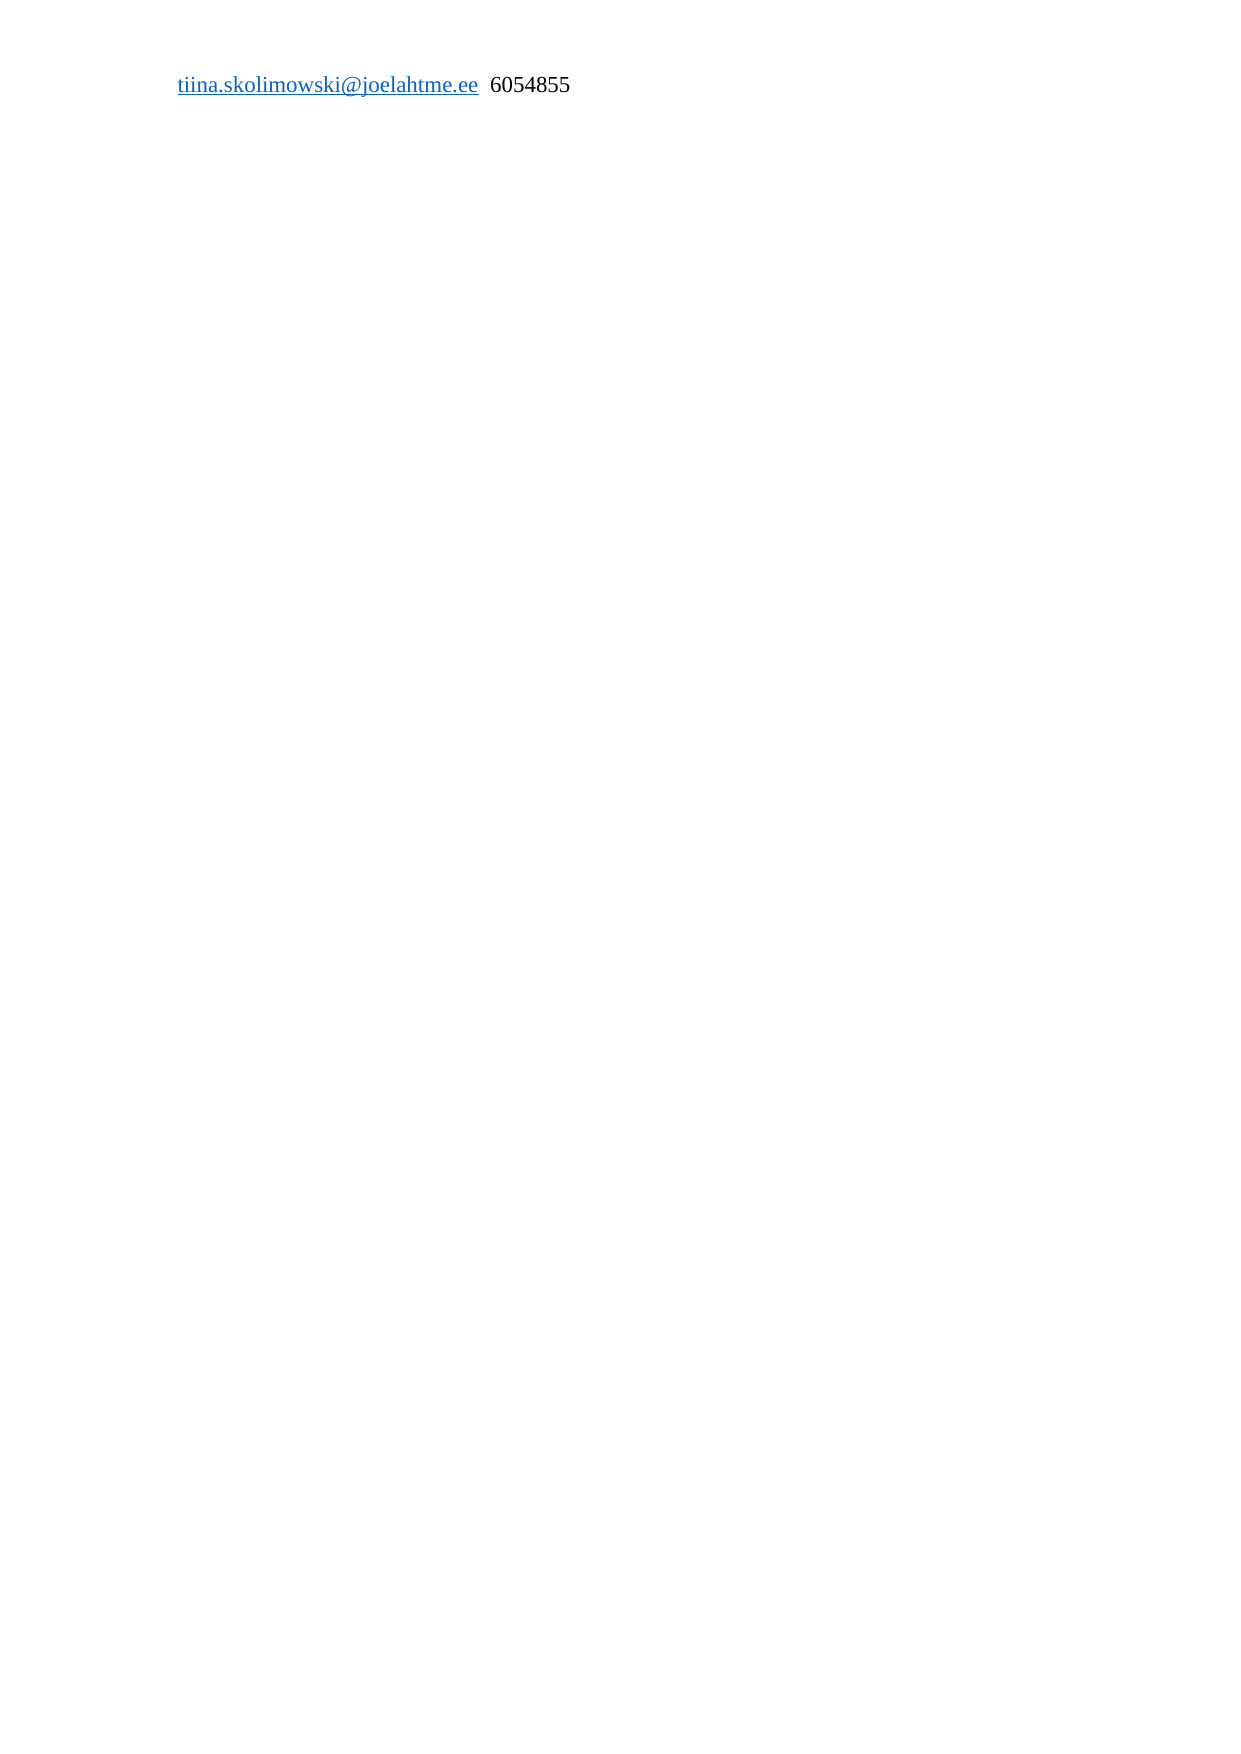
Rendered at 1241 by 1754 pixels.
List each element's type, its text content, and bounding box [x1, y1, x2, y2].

text tiina.skolimowski@joelahtme.ee 6054855 [177, 71, 1152, 97]
